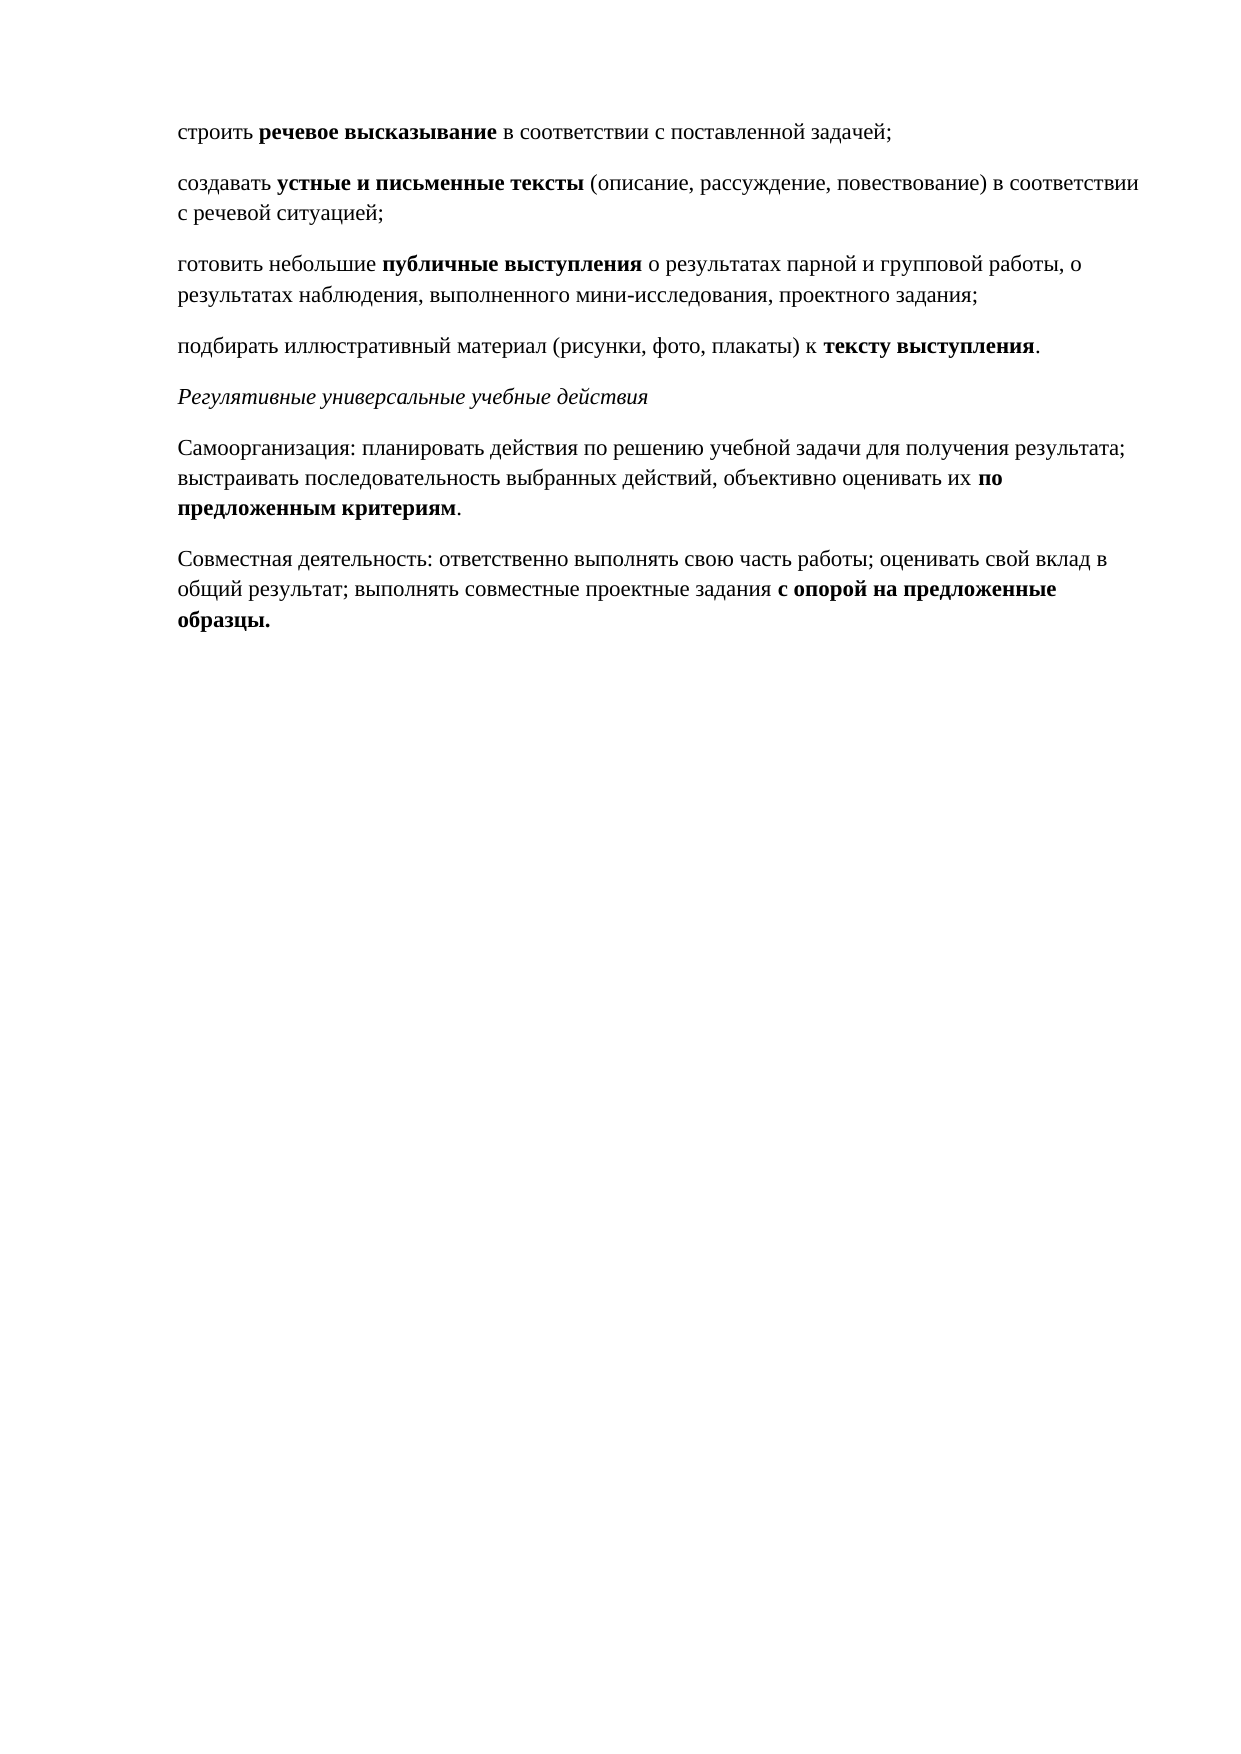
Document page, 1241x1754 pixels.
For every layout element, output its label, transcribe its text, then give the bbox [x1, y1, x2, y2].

text строить речевое высказывание в соответствии с поставленной задачей; [177, 118, 1152, 144]
text Регулятивные универсальные учебные действия [177, 383, 1152, 409]
text готовить небольшие публичные выступления о результатах парной и групповой работы, о результатах наблюдения, выполненного мини-исследования, проектного задания; [177, 250, 1152, 307]
text Совместная деятельность: ответственно выполнять свою часть работы; оценивать свой вклад в общий результат; выполнять совместные проектные задания с опорой на предложенные образцы. [177, 545, 1152, 632]
text создавать устные и письменные тексты (описание, рассуждение, повествование) в соответствии с речевой ситуацией; [177, 169, 1152, 226]
text подбирать иллюстративный материал (рисунки, фото, плакаты) к тексту выступления. [177, 332, 1152, 358]
text Самоорганизация: планировать действия по решению учебной задачи для получения результата; выстраивать последовательность выбранных действий, объективно оценивать их по предложенным критериям. [177, 434, 1152, 521]
